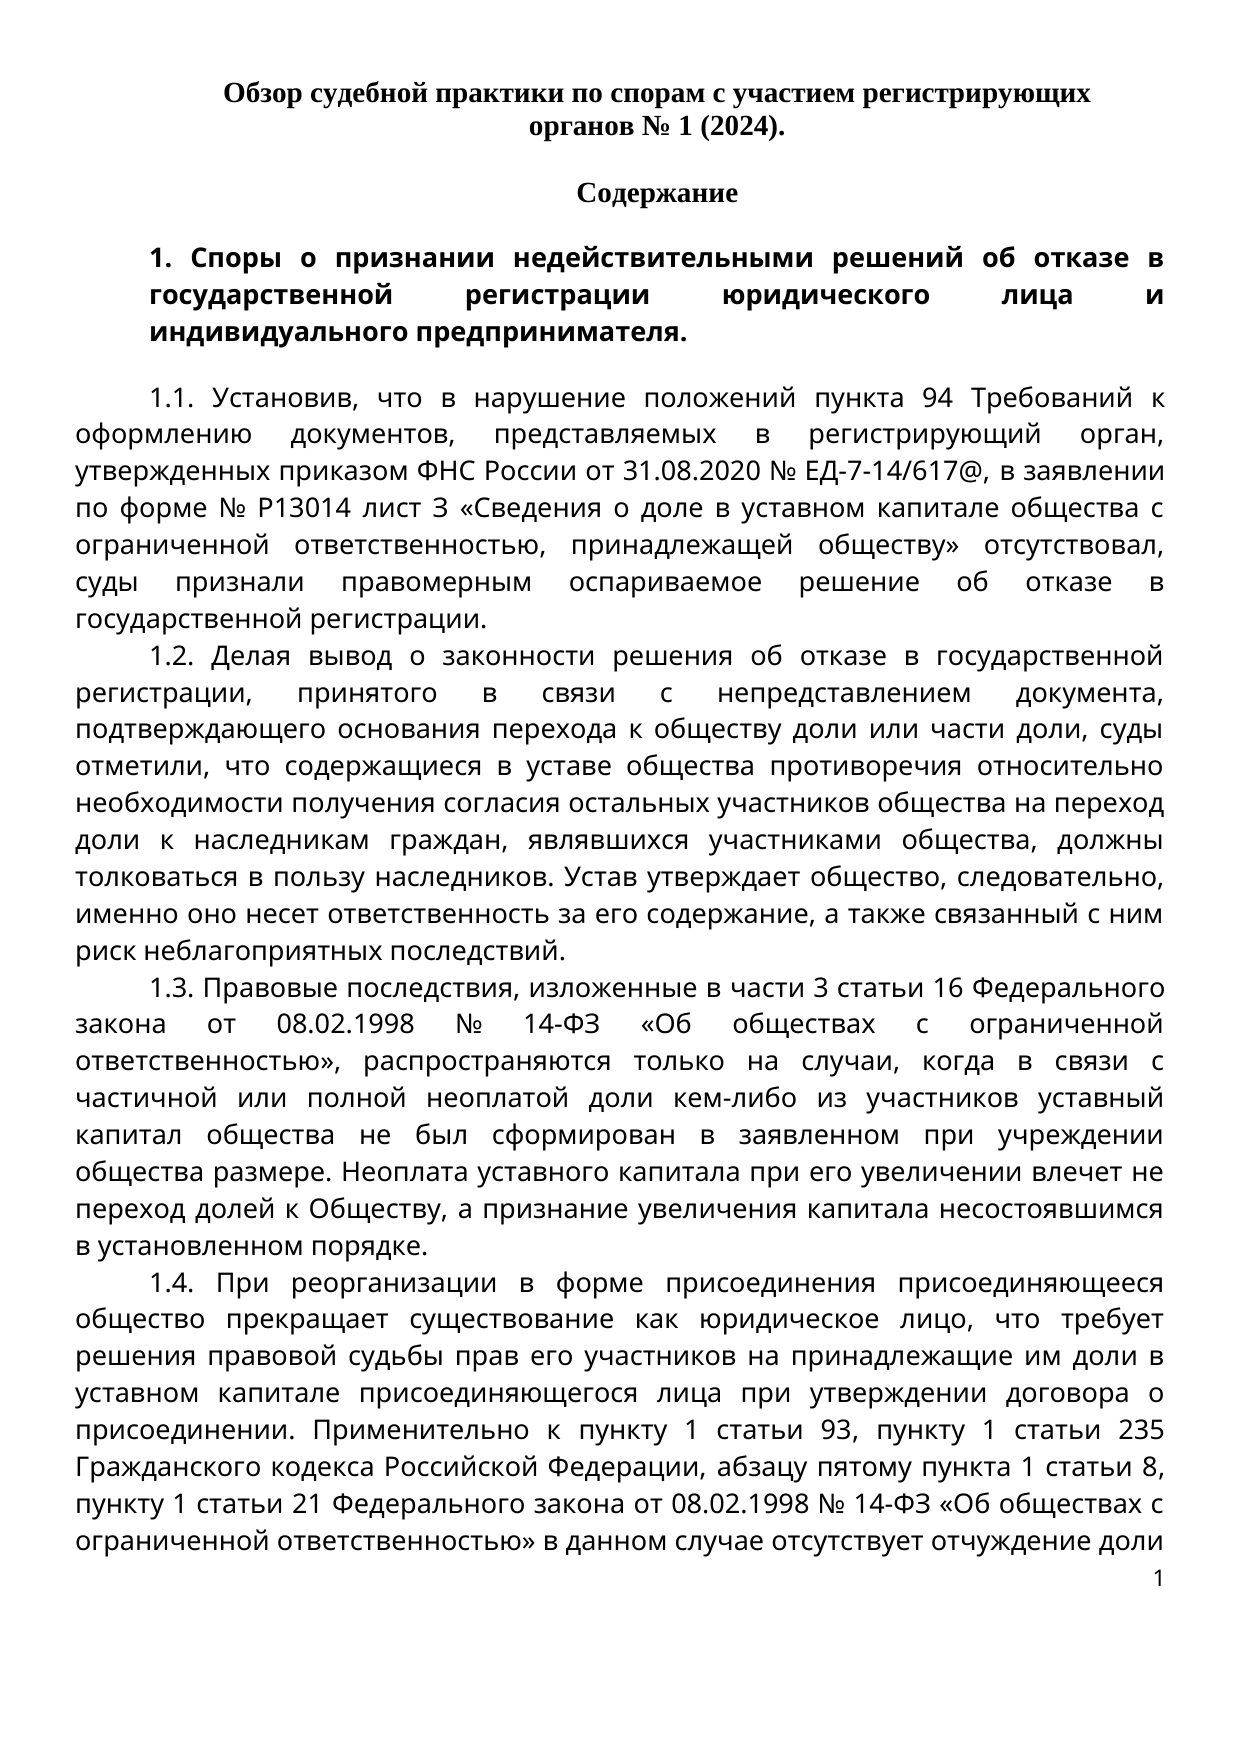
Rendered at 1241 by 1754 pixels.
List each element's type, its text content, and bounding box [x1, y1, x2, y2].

text Обзор судебной практики по спорам с участием регистрирующих [75, 75, 1165, 108]
text 1.1. Установив, что в нарушение положений пункта 94 Требований к оформлению документов, представляемых в регистрирующий орган, утвержденных приказом ФНС России от 31.08.2020 № ЕД-7-14/617@, в заявлении по форме № Р13014 лист З «Сведения о доле в уставном капитале общества с ограниченной ответственностью, принадлежащей обществу» отсутствовал, суды признали правомерным оспариваемое решение об отказе в государственной регистрации. [75, 378, 1165, 636]
text органов № 1 (2024). [75, 108, 1165, 142]
text 1.3. Правовые последствия, изложенные в части 3 статьи 16 Федерального закона от 08.02.1998 № 14-ФЗ «Об обществах с ограниченной ответственностью», распространяются только на случаи, когда в связи с частичной или полной неоплатой доли кем-либо из участников уставный капитал общества не был сформирован в заявленном при учреждении общества размере. Неоплата уставного капитала при его увеличении влечет не переход долей к Обществу, а признание увеличения капитала несостоявшимся в установленном порядке. [75, 968, 1165, 1263]
text 1. Споры о признании недействительными решений об отказе в государственной регистрации юридического лица и индивидуального предпринимателя. [149, 238, 1165, 349]
text Содержание [75, 176, 1165, 209]
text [75, 1263, 1165, 1558]
text 1.2. Делая вывод о законности решения об отказе в государственной регистрации, принятого в связи с непредставлением документа, подтверждающего основания перехода к обществу доли или части доли, суды отметили, что содержащиеся в уставе общества противоречия относительно необходимости получения согласия остальных участников общества на переход доли к наследникам граждан, являвшихся участниками общества, должны толковаться в пользу наследников. Устав утверждает общество, следовательно, именно оно несет ответственность за его содержание, а также связанный с ним риск неблагоприятных последствий. [75, 636, 1165, 968]
